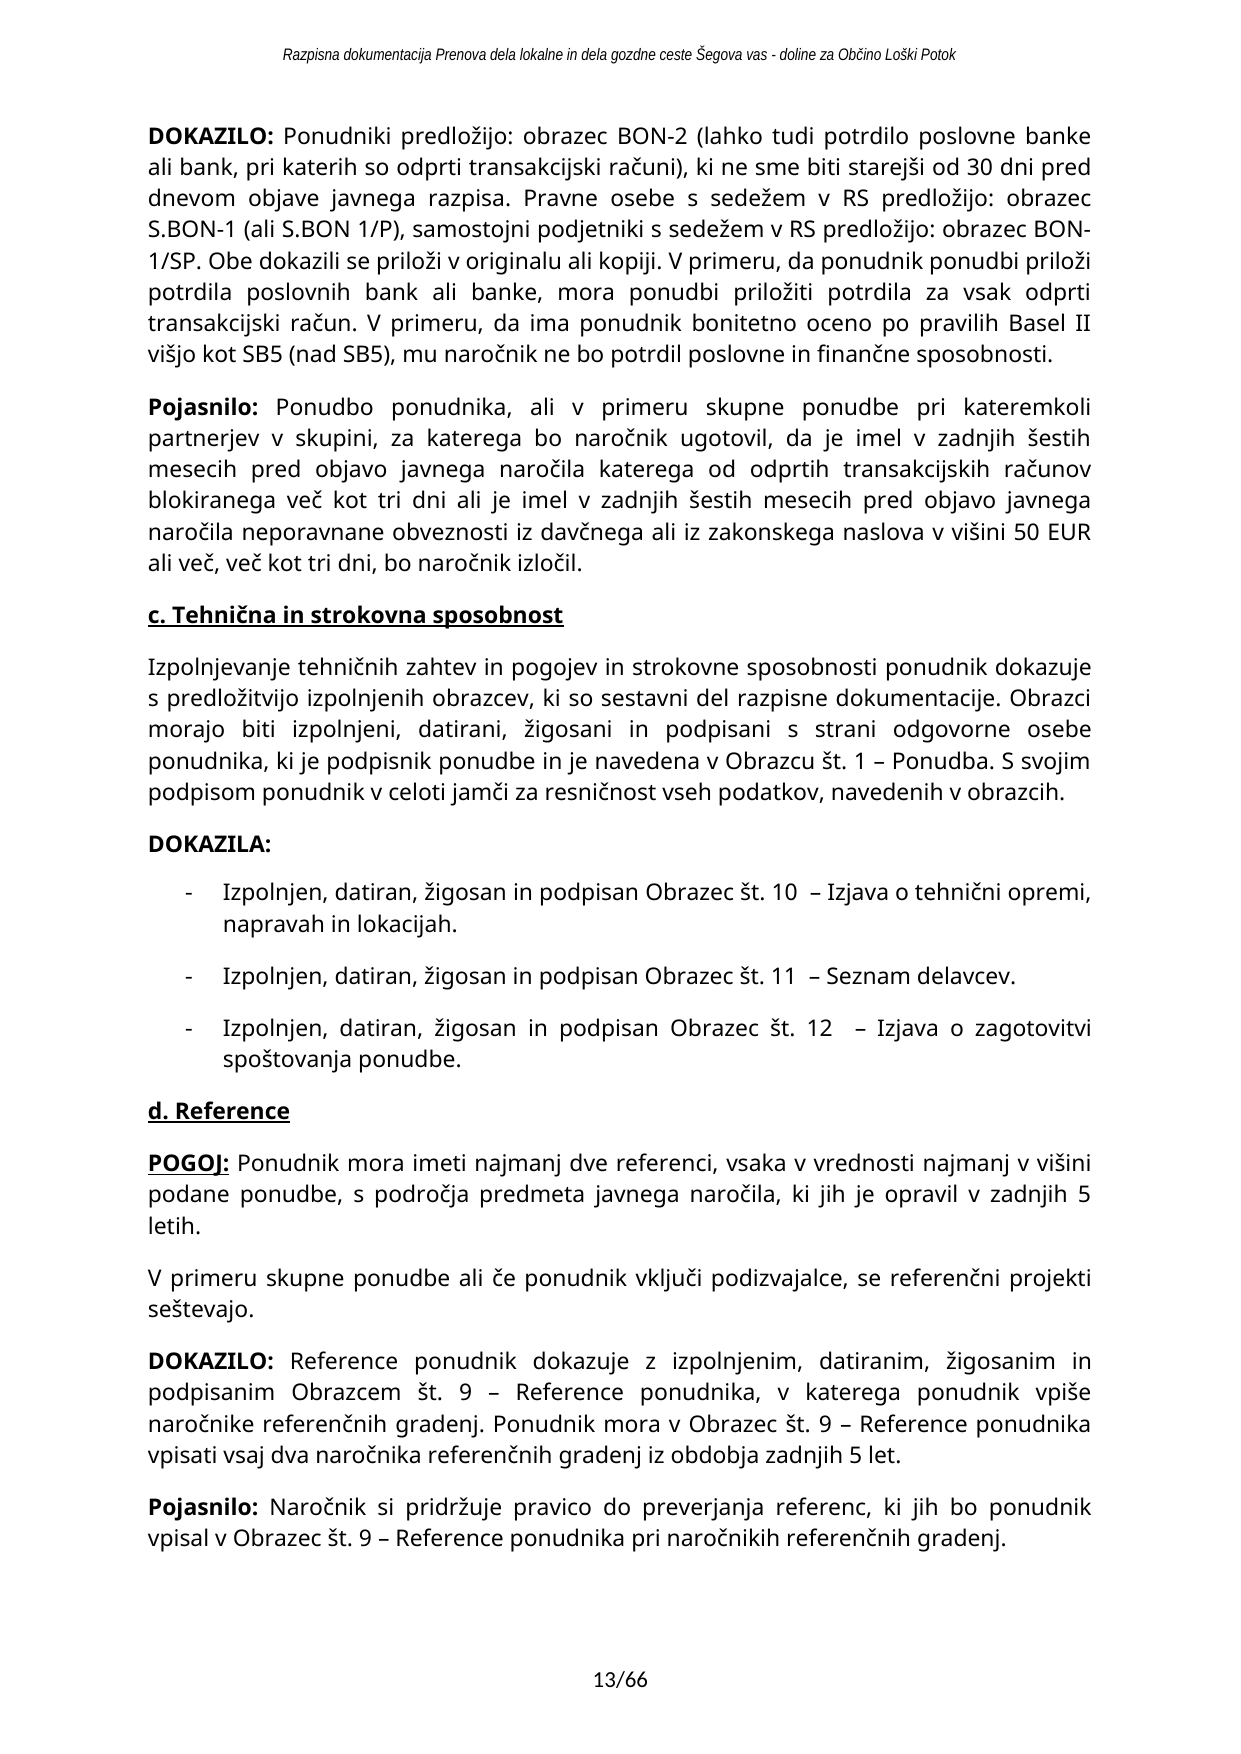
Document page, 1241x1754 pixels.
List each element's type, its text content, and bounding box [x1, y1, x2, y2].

text DOKAZILO: Ponudniki predložijo: obrazec BON-2 (lahko tudi potrdilo poslovne banke ali bank, pri katerih so odprti transakcijski računi), ki ne sme biti starejši od 30 dni pred dnevom objave javnega razpisa. Pravne osebe s sedežem v RS predložijo: obrazec S.BON-1 (ali S.BON 1/P), samostojni podjetniki s sedežem v RS predložijo: obrazec BON-1/SP. Obe dokazili se priloži v originalu ali kopiji. V primeru, da ponudnik ponudbi priloži potrdila poslovnih bank ali banke, mora ponudbi priložiti potrdila za vsak odprti transakcijski račun. V primeru, da ima ponudnik bonitetno oceno po pravilih Basel II višjo kot SB5 (nad SB5), mu naročnik ne bo potrdil poslovne in finančne sposobnosti. [148, 119, 1093, 369]
text POGOJ: Ponudnik mora imeti najmanj dve referenci, vsaka v vrednosti najmanj v višini podane ponudbe, s področja predmeta javnega naročila, ki jih je opravil v zadnjih 5 letih. [148, 1147, 1093, 1241]
text d. Reference [148, 1095, 1093, 1126]
text DOKAZILA: [148, 828, 1093, 859]
text Pojasnilo: Ponudbo ponudnika, ali v primeru skupne ponudbe pri kateremkoli partnerjev v skupini, za katerega bo naročnik ugotovil, da je imel v zadnjih šestih mesecih pred objavo javnega naročila katerega od odprtih transakcijskih računov blokiranega več kot tri dni ali je imel v zadnjih šestih mesecih pred objavo javnega naročila neporavnane obveznosti iz davčnega ali iz zakonskega naslova v višini 50 EUR ali več, več kot tri dni, bo naročnik izločil. [148, 390, 1093, 578]
list Izpolnjen, datiran, žigosan in podpisan Obrazec št. 10 – Izjava o tehnični opremi, napravah in lokacijah. [185, 876, 1093, 939]
text V primeru skupne ponudbe ali če ponudnik vključi podizvajalce, se referenčni projekti seštevajo. [148, 1262, 1093, 1324]
text Pojasnilo: Naročnik si pridržuje pravico do preverjanja referenc, ki jih bo ponudnik vpisal v Obrazec št. 9 – Reference ponudnika pri naročnikih referenčnih gradenj. [148, 1491, 1093, 1553]
list Izpolnjen, datiran, žigosan in podpisan Obrazec št. 12 – Izjava o zagotovitvi spoštovanja ponudbe. [185, 1012, 1093, 1074]
text Izpolnjevanje tehničnih zahtev in pogojev in strokovne sposobnosti ponudnik dokazuje s predložitvijo izpolnjenih obrazcev, ki so sestavni del razpisne dokumentacije. Obrazci morajo biti izpolnjeni, datirani, žigosani in podpisani s strani odgovorne osebe ponudnika, ki je podpisnik ponudbe in je navedena v Obrazcu št. 1 – Ponudba. S svojim podpisom ponudnik v celoti jamči za resničnost vseh podatkov, navedenih v obrazcih. [148, 651, 1093, 807]
text c. Tehnična in strokovna sposobnost [148, 599, 1093, 630]
text DOKAZILO: Reference ponudnik dokazuje z izpolnjenim, datiranim, žigosanim in podpisanim Obrazcem št. 9 – Reference ponudnika, v katerega ponudnik vpiše naročnike referenčnih gradenj. Ponudnik mora v Obrazec št. 9 – Reference ponudnika vpisati vsaj dva naročnika referenčnih gradenj iz obdobja zadnjih 5 let. [148, 1345, 1093, 1470]
list Izpolnjen, datiran, žigosan in podpisan Obrazec št. 11 – Seznam delavcev. [185, 960, 1093, 991]
